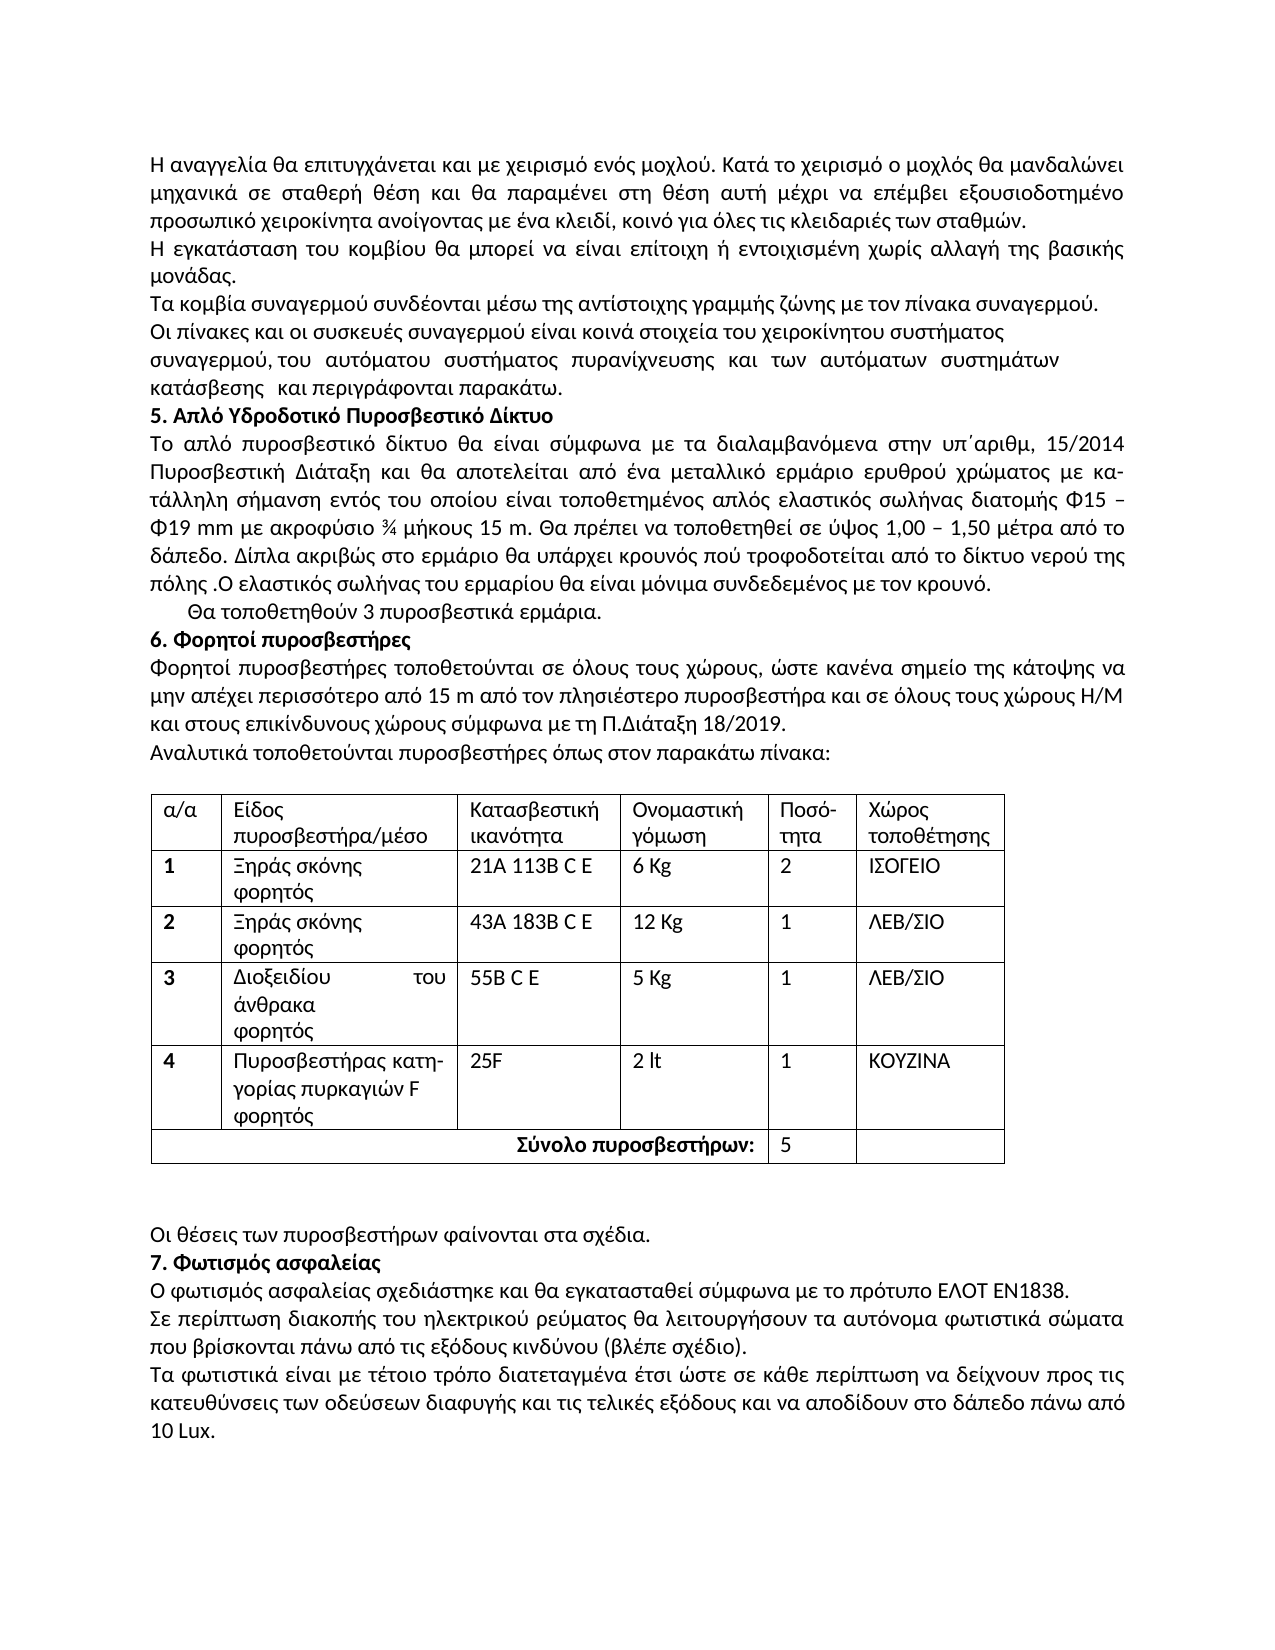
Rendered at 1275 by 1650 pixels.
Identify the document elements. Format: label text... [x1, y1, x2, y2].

table_cell 1 [769, 1046, 856, 1129]
table_cell ΛΕΒ/ΣΙΟ [857, 963, 1004, 1045]
table_cell 25F [458, 1046, 620, 1129]
table_cell 21A 113B C E [458, 851, 620, 906]
table_cell ΚΟΥΖΙΝΑ [857, 1046, 1004, 1129]
table_cell 2 [152, 907, 221, 962]
table_cell 6 Kg [621, 851, 768, 906]
text Το απλό πυροσβεστικό δίκτυο θα είναι σύμφωνα με τα διαλαμβανόμενα στην υπ΄αριθμ, 15/2014 Πυροσβεστική Διάταξη και θα αποτελείται από ένα μεταλλικό ερμάριο ερυθρού χρώματος με κα- τάλληλη σήμανση εντός του οποίου είναι τοποθετημένος απλός ελαστικός σωλήνας διατομής Φ15 – Φ19 mm με ακροφύσιο ¾ μήκους 15 m. Θα πρέπει να τοποθετηθεί σε ύψος 1,00 – 1,50 μέτρα από το δάπεδο. Δίπλα ακριβώς στο ερμάριο θα υπάρχει κρουνός πού τροφοδοτείται από το δίκτυο νερού της πόλης .Ο ελαστικός σωλήνας του ερμαρίου θα είναι μόνιμα συνδεδεμένος με τον κρουνό. [150, 429, 1126, 598]
table_cell 43A 183B C E [458, 907, 620, 962]
text Τα φωτιστικά είναι με τέτοιο τρόπο διατεταγμένα έτσι ώστε σε κάθε περίπτωση να δείχνουν προς τις κατευθύνσεις των οδεύσεων διαφυγής και τις τελικές εξόδους και να αποδίδουν στο δάπεδο πάνω από 10 Lux. [150, 1360, 1125, 1444]
subtitle Φορητοί πυροσβεστήρες [150, 625, 1202, 653]
text Τα κομβία συναγερμού συνδέονται μέσω της αντίστοιχης γραμμής ζώνης με τον πίνακα συναγερμού. Οι πίνακες και οι συσκευές συναγερμού είναι κοινά στοιχεία του χειροκίνητου συστήματος συναγερμού, του αυτόματου συστήματος πυρανίχνευσης και των αυτόματων συστημάτων κατάσβεσης και περιγράφονται παρακάτω. [150, 289, 1123, 401]
text Ο φωτισμός ασφαλείας σχεδιάστηκε και θα εγκατασταθεί σύμφωνα με το πρότυπο ΕΛΟΤ ΕΝ1838. [150, 1276, 1202, 1304]
table_header Ποσό- τητα [769, 795, 856, 850]
table_cell 2 lt [621, 1046, 768, 1129]
table_header Είδος πυροσβεστήρα/μέσο [222, 795, 457, 850]
table_cell 5 [769, 1130, 856, 1163]
text Η εγκατάσταση του κομβίου θα μπορεί να είναι επίτοιχη ή εντοιχισμένη χωρίς αλλαγή της βασικής μονάδας. [150, 234, 1126, 289]
text Σε περίπτωση διακοπής του ηλεκτρικού ρεύματος θα λειτουργήσουν τα αυτόνομα φωτιστικά σώματα που βρίσκονται πάνω από τις εξόδους κινδύνου (βλέπε σχέδιο). [150, 1304, 1126, 1360]
subtitle Φωτισμός ασφαλείας [150, 1248, 1202, 1276]
table_cell [857, 1130, 1004, 1163]
text Οι θέσεις των πυροσβεστήρων φαίνονται στα σχέδια. [150, 1220, 1202, 1248]
table_cell 4 [152, 1046, 221, 1129]
text Θα τοποθετηθούν 3 πυροσβεστικά ερμάρια. [187, 598, 1202, 625]
table_cell 55B C E [458, 963, 620, 1045]
table_cell 2 [769, 851, 856, 906]
table_cell Ξηράς σκόνης φορητός [222, 851, 457, 906]
table_header Χώρος τοποθέτησης [857, 795, 1004, 850]
subtitle Απλό Υδροδοτικό Πυροσβεστικό Δίκτυο [150, 401, 1202, 429]
table_cell Διοξειδίου του άνθρακα φορητός [222, 963, 457, 1045]
table_cell Ξηράς σκόνης φορητός [222, 907, 457, 962]
table_cell ΛΕΒ/ΣΙΟ [857, 907, 1004, 962]
table_cell 12 Kg [621, 907, 768, 962]
table_cell 1 [152, 851, 221, 906]
table_cell 1 [769, 963, 856, 1045]
table_header Κατασβεστική ικανότητα [458, 795, 620, 850]
table_cell ΙΣΟΓΕΙΟ [857, 851, 1004, 906]
table_cell Σύνολο πυροσβεστήρων: [152, 1130, 768, 1163]
text Φορητοί πυροσβεστήρες τοποθετούνται σε όλους τους χώρους, ώστε κανένα σημείο της κάτοψης να μην απέχει περισσότερο από 15 m από τον πλησιέστερο πυροσβεστήρα και σε όλους τους χώρους Η/Μ και στους επικίνδυνους χώρους σύμφωνα με τη Π.Διάταξη 18/2019. [150, 653, 1126, 737]
table_header Ονομαστική γόμωση [621, 795, 768, 850]
table_header α/α [152, 795, 221, 850]
table_cell 3 [152, 963, 221, 1045]
table_cell 5 Kg [621, 963, 768, 1045]
table_cell Πυροσβεστήρας κατη- γορίας πυρκαγιών F φορητός [222, 1046, 457, 1129]
text Η αναγγελία θα επιτυγχάνεται και με χειρισμό ενός μοχλού. Κατά το χειρισμό ο μοχλός θα μανδαλώνει μηχανικά σε σταθερή θέση και θα παραμένει στη θέση αυτή μέχρι να επέμβει εξουσιοδοτημένο προσωπικό χειροκίνητα ανοίγοντας με ένα κλειδί, κοινό για όλες τις κλειδαριές των σταθμών. [150, 150, 1126, 234]
table_cell 1 [769, 907, 856, 962]
text Αναλυτικά τοποθετούνται πυροσβεστήρες όπως στον παρακάτω πίνακα: [150, 738, 1202, 766]
